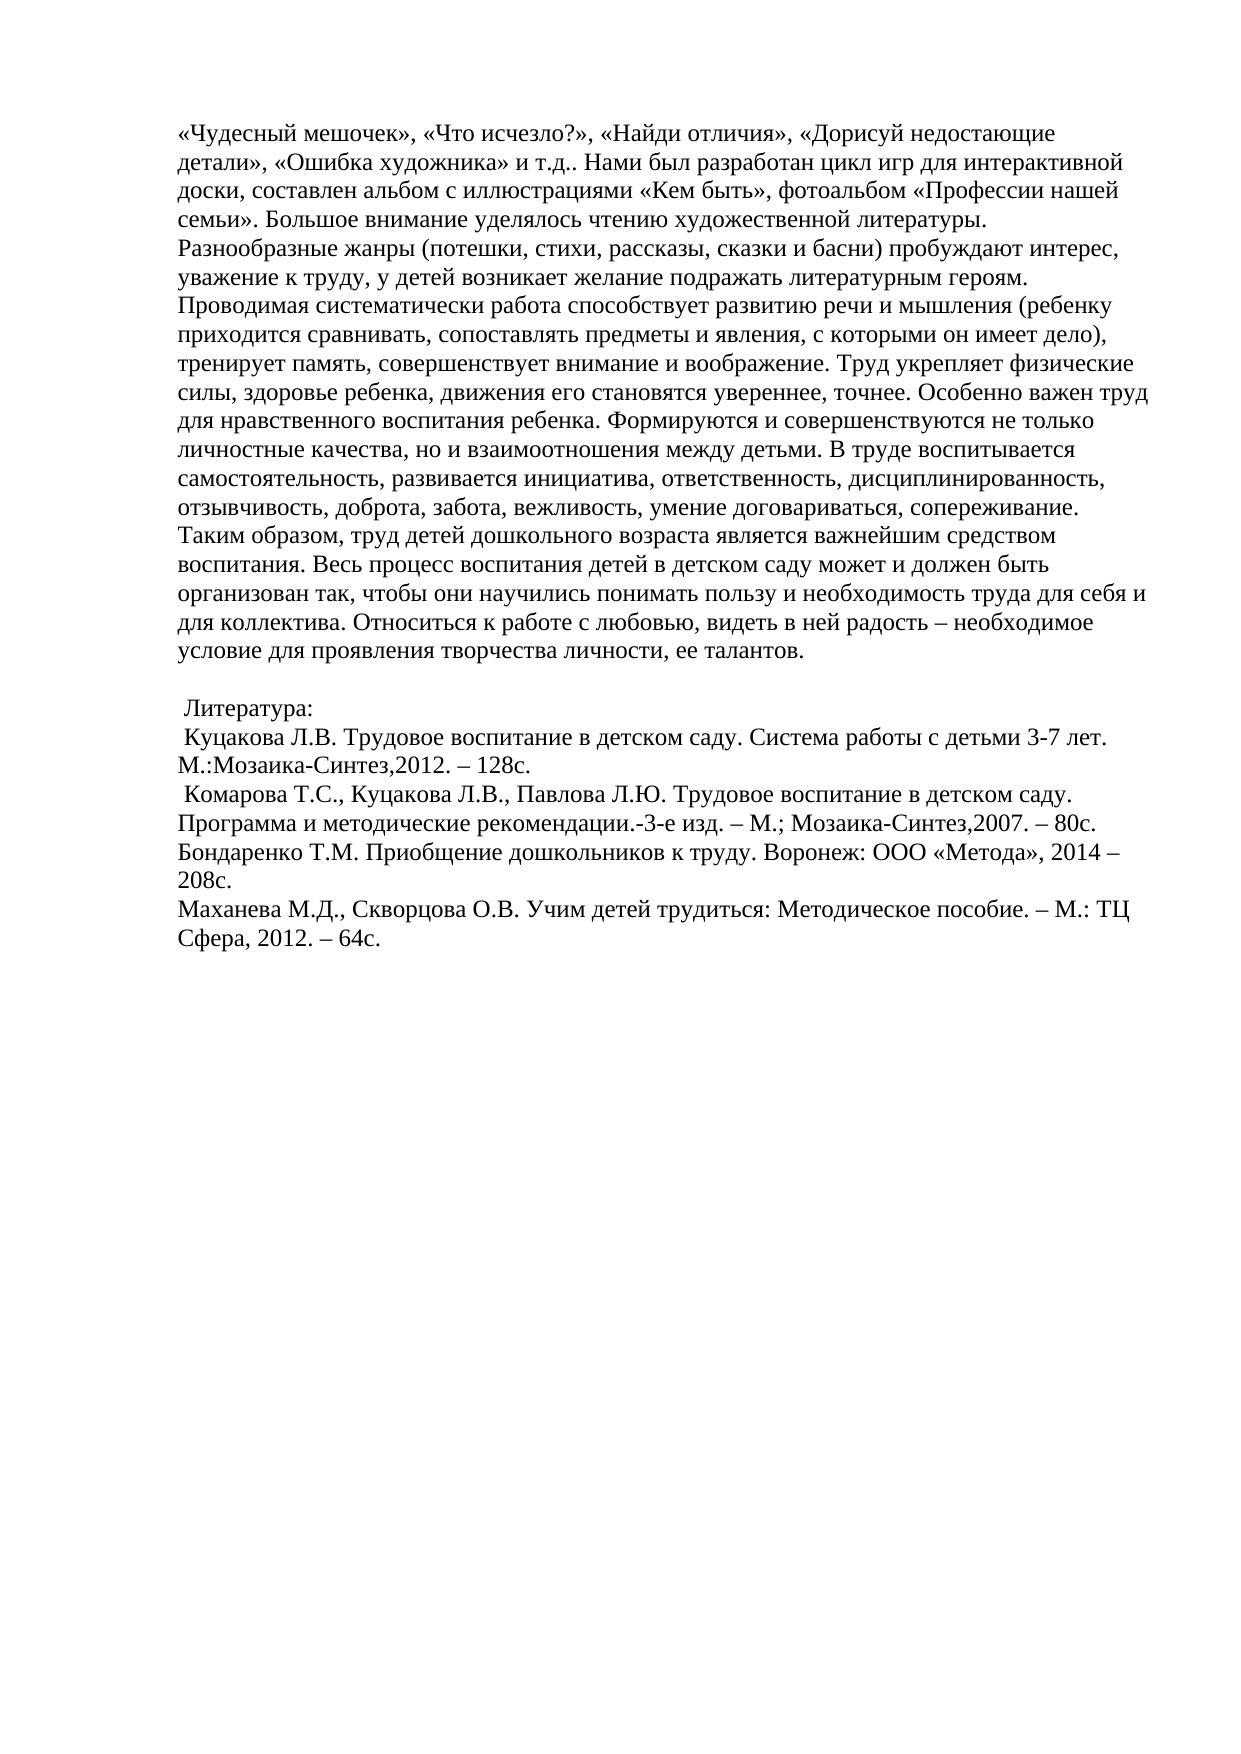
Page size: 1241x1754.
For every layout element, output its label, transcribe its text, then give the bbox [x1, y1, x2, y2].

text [177, 118, 1152, 664]
text Литература: [177, 693, 1152, 722]
text Куцакова Л.В. Трудовое воспитание в детском саду. Система работы с детьми 3-7 лет. М.:Мозаика-Синтез,2012. – 128с. [177, 722, 1152, 779]
text Маханева М.Д., Скворцова О.В. Учим детей трудиться: Методическое пособие. – М.: ТЦ Сфера, 2012. – 64с. [177, 894, 1152, 1009]
text Комарова Т.С., Куцакова Л.В., Павлова Л.Ю. Трудовое воспитание в детском саду. Программа и методические рекомендации.-3-е изд. – М.; Мозаика-Синтез,2007. – 80с. Бондаренко Т.М. Приобщение дошкольников к труду. Воронеж: ООО «Метода», 2014 – 208с. [177, 779, 1152, 894]
